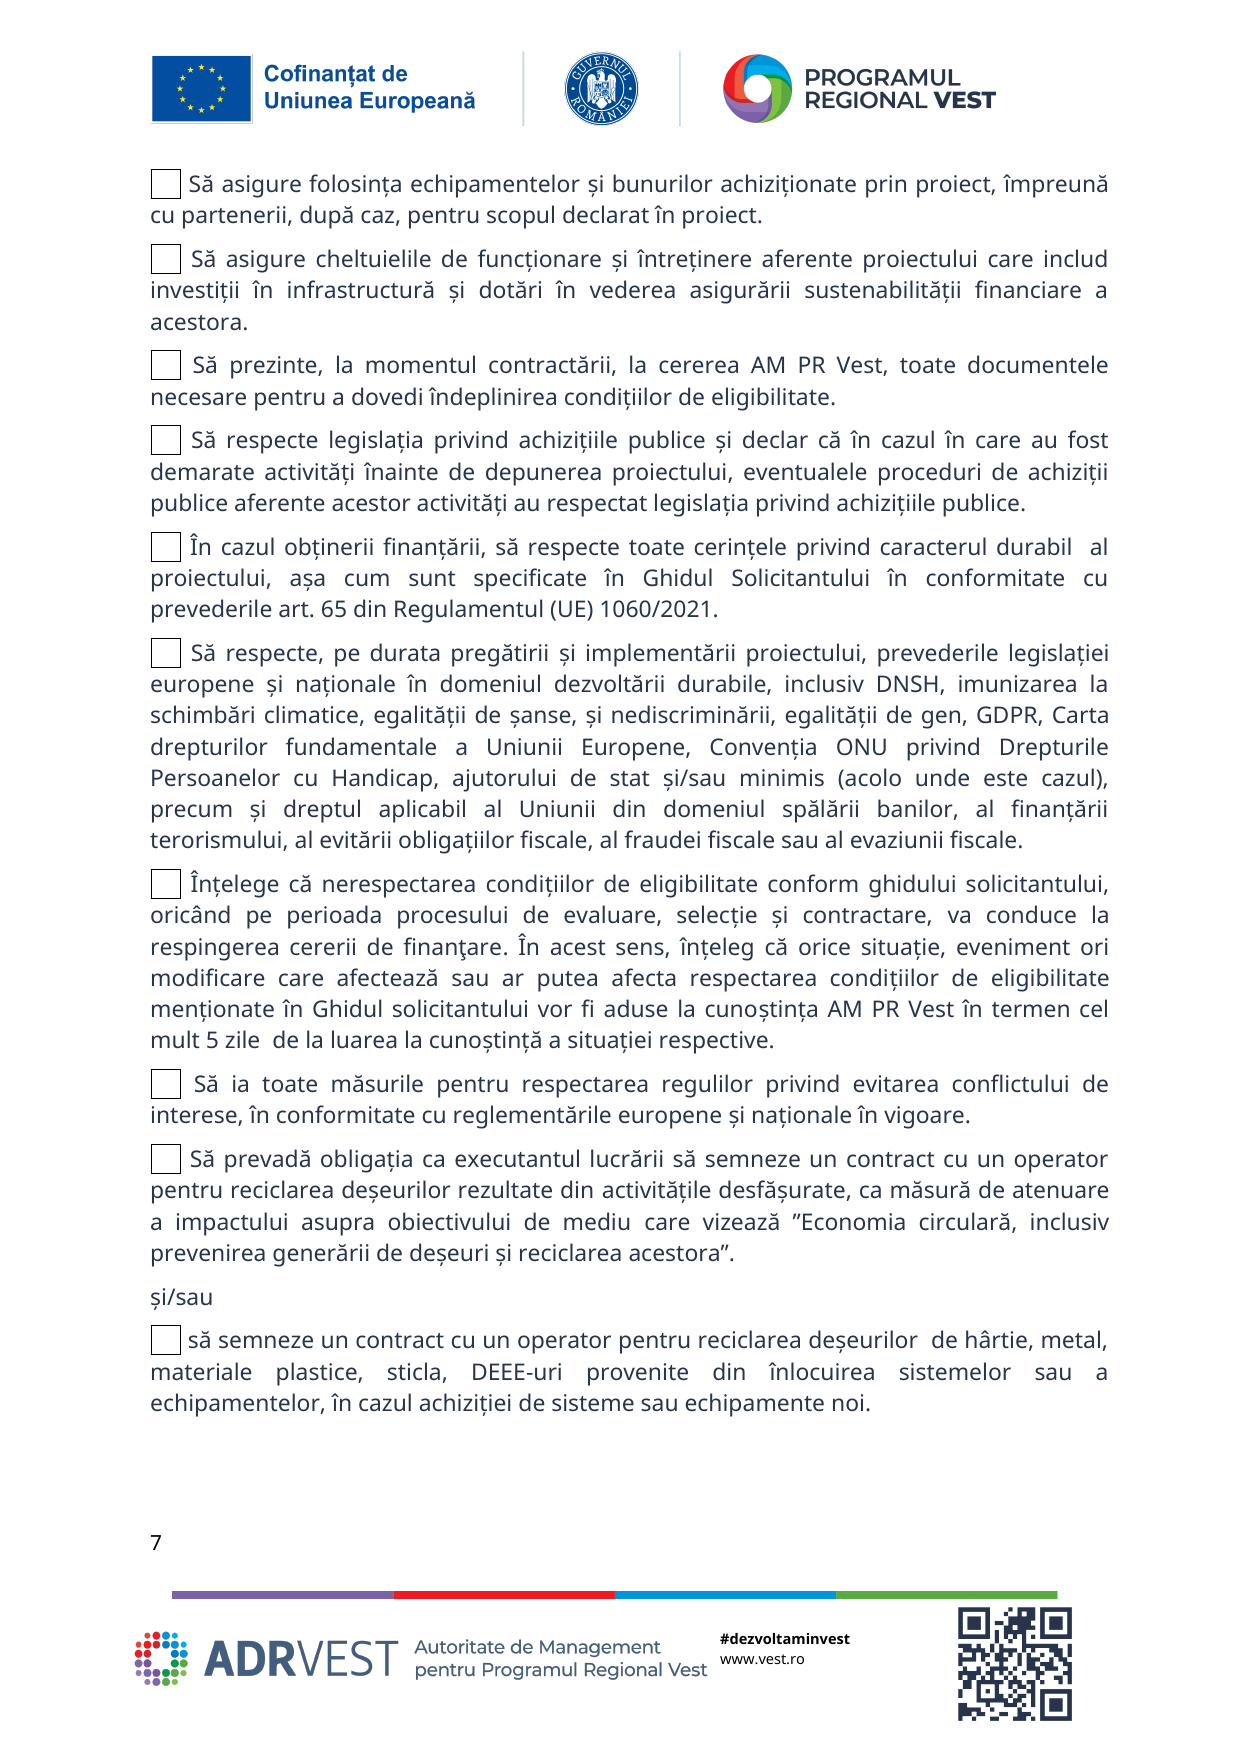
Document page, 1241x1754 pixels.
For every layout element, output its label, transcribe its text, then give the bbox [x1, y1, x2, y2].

picture [112, 1591, 614, 1599]
text Să asigure folosința echipamentelor şi bunurilor achiziționate prin proiect, împreună cu partenerii, după caz, pentru scopul declarat în proiect. [150, 168, 1110, 231]
text să semneze un contract cu un operator pentru reciclarea deșeurilor de hârtie, metal, materiale plastice, sticla, DEEE-uri provenite din înlocuirea sistemelor sau a echipamentelor, în cazul achiziției de sisteme sau echipamente noi. [150, 1324, 1110, 1418]
list Să respecte, pe durata pregătirii şi implementării proiectului, prevederile legislației europene şi naţionale în domeniul dezvoltării durabile, inclusiv DNSH, imunizarea la schimbări climatice, egalităţii de şanse, şi nediscriminării, egalităţii de gen, GDPR, Carta drepturilor fundamentale a Uniunii Europene, Convenția ONU privind Drepturile Persoanelor cu Handicap, ajutorului de stat și/sau minimis (acolo unde este cazul), precum și dreptul aplicabil al Uniunii din domeniul spălării banilor, al finanțării terorismului, al evitării obligațiilor fiscale, al fraudei fiscale sau al evaziunii fiscale. [150, 637, 1110, 856]
list Înțelege că nerespectarea condiţiilor de eligibilitate conform ghidului solicitantului, oricând pe perioada procesului de evaluare, selecţie şi contractare, va conduce la respingerea cererii de finanţare. În acest sens, înţeleg că orice situaţie, eveniment ori modificare care afectează sau ar putea afecta respectarea condiţiilor de eligibilitate menţionate în Ghidul solicitantului vor fi aduse la cunoştinţa AM PR Vest în termen cel mult 5 zile de la luarea la cunoştinţă a situaţiei respective. [150, 868, 1110, 1056]
text și/sau [150, 1281, 1110, 1312]
list Să asigure cheltuielile de funcționare și întreținere aferente proiectului care includ investiții în infrastructură și dotări în vederea asigurării sustenabilității financiare a acestora. [150, 243, 1110, 337]
picture [151, 51, 996, 126]
text Să prevadă obligația ca executantul lucrării să semneze un contract cu un operator pentru reciclarea deșeurilor rezultate din activitățile desfășurate, ca măsură de atenuare a impactului asupra obiectivului de mediu care vizează ”Economia circulară, inclusiv prevenirea generării de deșeuri și reciclarea acestora”. [150, 1143, 1110, 1268]
list Să prezinte, la momentul contractării, la cererea AM PR Vest, toate documentele necesare pentru a dovedi îndeplinirea condițiilor de eligibilitate. [150, 349, 1110, 412]
list În cazul obținerii finanțării, să respecte toate cerințele privind caracterul durabil al proiectului, așa cum sunt specificate în Ghidul Solicitantului în conformitate cu prevederile art. 65 din Regulamentul (UE) 1060/2021. [150, 531, 1110, 624]
picture [123, 1629, 713, 1690]
picture [837, 1591, 1117, 1730]
text Să ia toate măsurile pentru respectarea regulilor privind evitarea conflictului de interese, în conformitate cu reglementările europene şi naţionale în vigoare. [150, 1068, 1110, 1131]
text Să respecte legislația privind achizițiile publice și declar că în cazul în care au fost demarate activități înainte de depunerea proiectului, eventualele proceduri de achiziții publice aferente acestor activități au respectat legislaţia privind achizițiile publice. [150, 424, 1110, 518]
